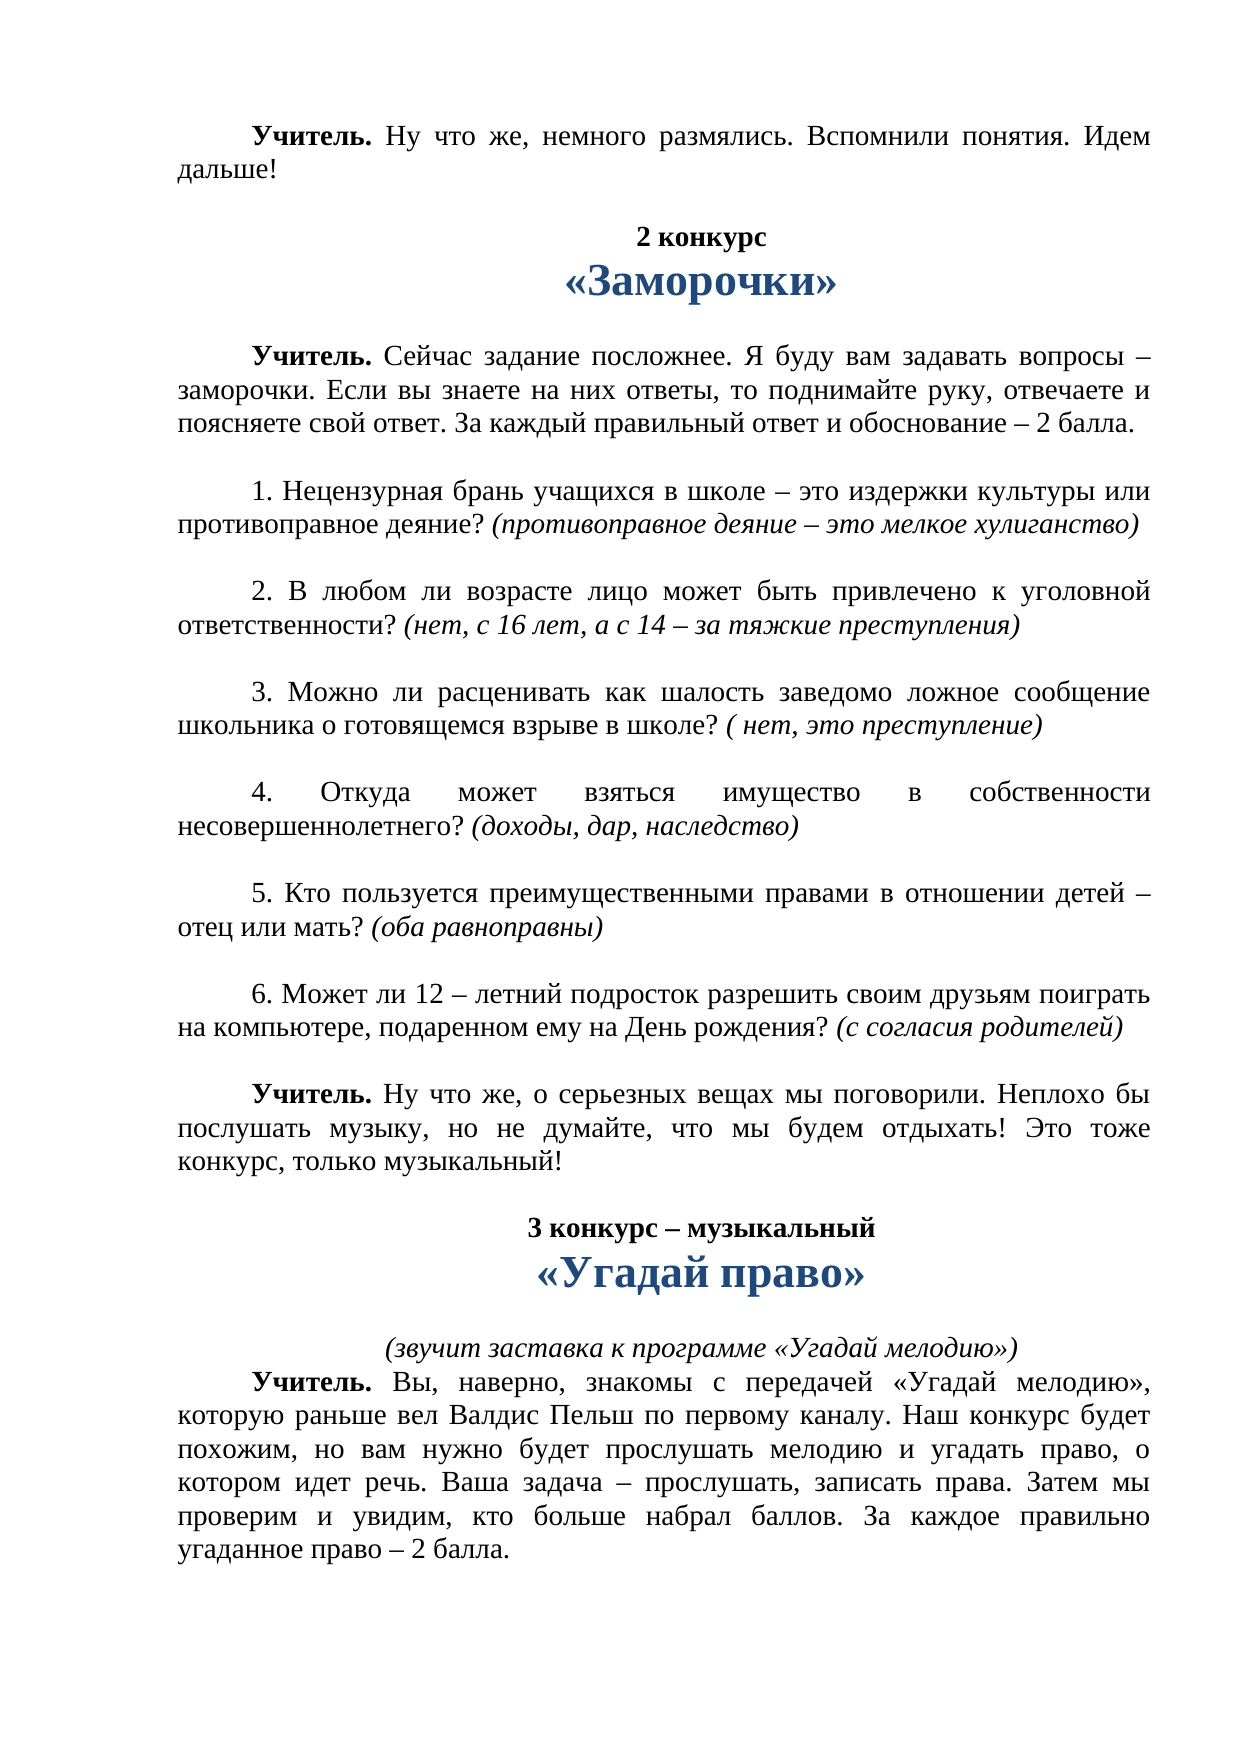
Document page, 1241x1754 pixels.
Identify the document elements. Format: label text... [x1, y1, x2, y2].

text 2 конкурс [177, 219, 1152, 252]
text 6. Может ли 12 – летний подросток разрешить своим друзьям поиграть на компьютере, подаренном ему на День рождения? (с согласия родителей) [177, 976, 1152, 1043]
text 4. Откуда может взяться имущество в собственности несовершеннолетнего? (доходы, дар, наследство) [177, 774, 1152, 842]
text Учитель. Ну что же, немного размялись. Вспомнили понятия. Идем дальше! [177, 118, 1152, 185]
text Учитель. Сейчас задание посложнее. Я буду вам задавать вопросы – заморочки. Если вы знаете на них ответы, то поднимайте руку, отвечаете и поясняете свой ответ. За каждый правильный ответ и обоснование – 2 балла. [177, 338, 1152, 439]
text «Заморочки» [177, 252, 1152, 305]
text 2. В любом ли возрасте лицо может быть привлечено к уголовной ответственности? (нет, с 16 лет, а с 14 – за тяжкие преступления) [177, 573, 1152, 640]
text Учитель. Вы, наверно, знакомы с передачей «Угадай мелодию», которую раньше вел Валдис Пельш по первому каналу. Наш конкурс будет похожим, но вам нужно будет прослушать мелодию и угадать право, о котором идет речь. Ваша задача – прослушать, записать права. Затем мы проверим и увидим, кто больше набрал баллов. За каждое правильно угаданное право – 2 балла. [177, 1364, 1152, 1565]
text Учитель. Ну что же, о серьезных вещах мы поговорили. Неплохо бы послушать музыку, но не думайте, что мы будем отдыхать! Это тоже конкурс, только музыкальный! [177, 1076, 1152, 1177]
text 3. Можно ли расценивать как шалость заведомо ложное сообщение школьника о готовящемся взрыве в школе? ( нет, это преступление) [177, 674, 1152, 741]
text (звучит заставка к программе «Угадай мелодию») [177, 1330, 1152, 1364]
text 3 конкурс – музыкальный [177, 1211, 1152, 1244]
text 1. Нецензурная брань учащихся в школе – это издержки культуры или противоправное деяние? (противоправное деяние – это мелкое хулиганство) [177, 473, 1152, 540]
text «Угадай право» [177, 1244, 1152, 1297]
text 5. Кто пользуется преимущественными правами в отношении детей – отец или мать? (оба равноправны) [177, 875, 1152, 942]
